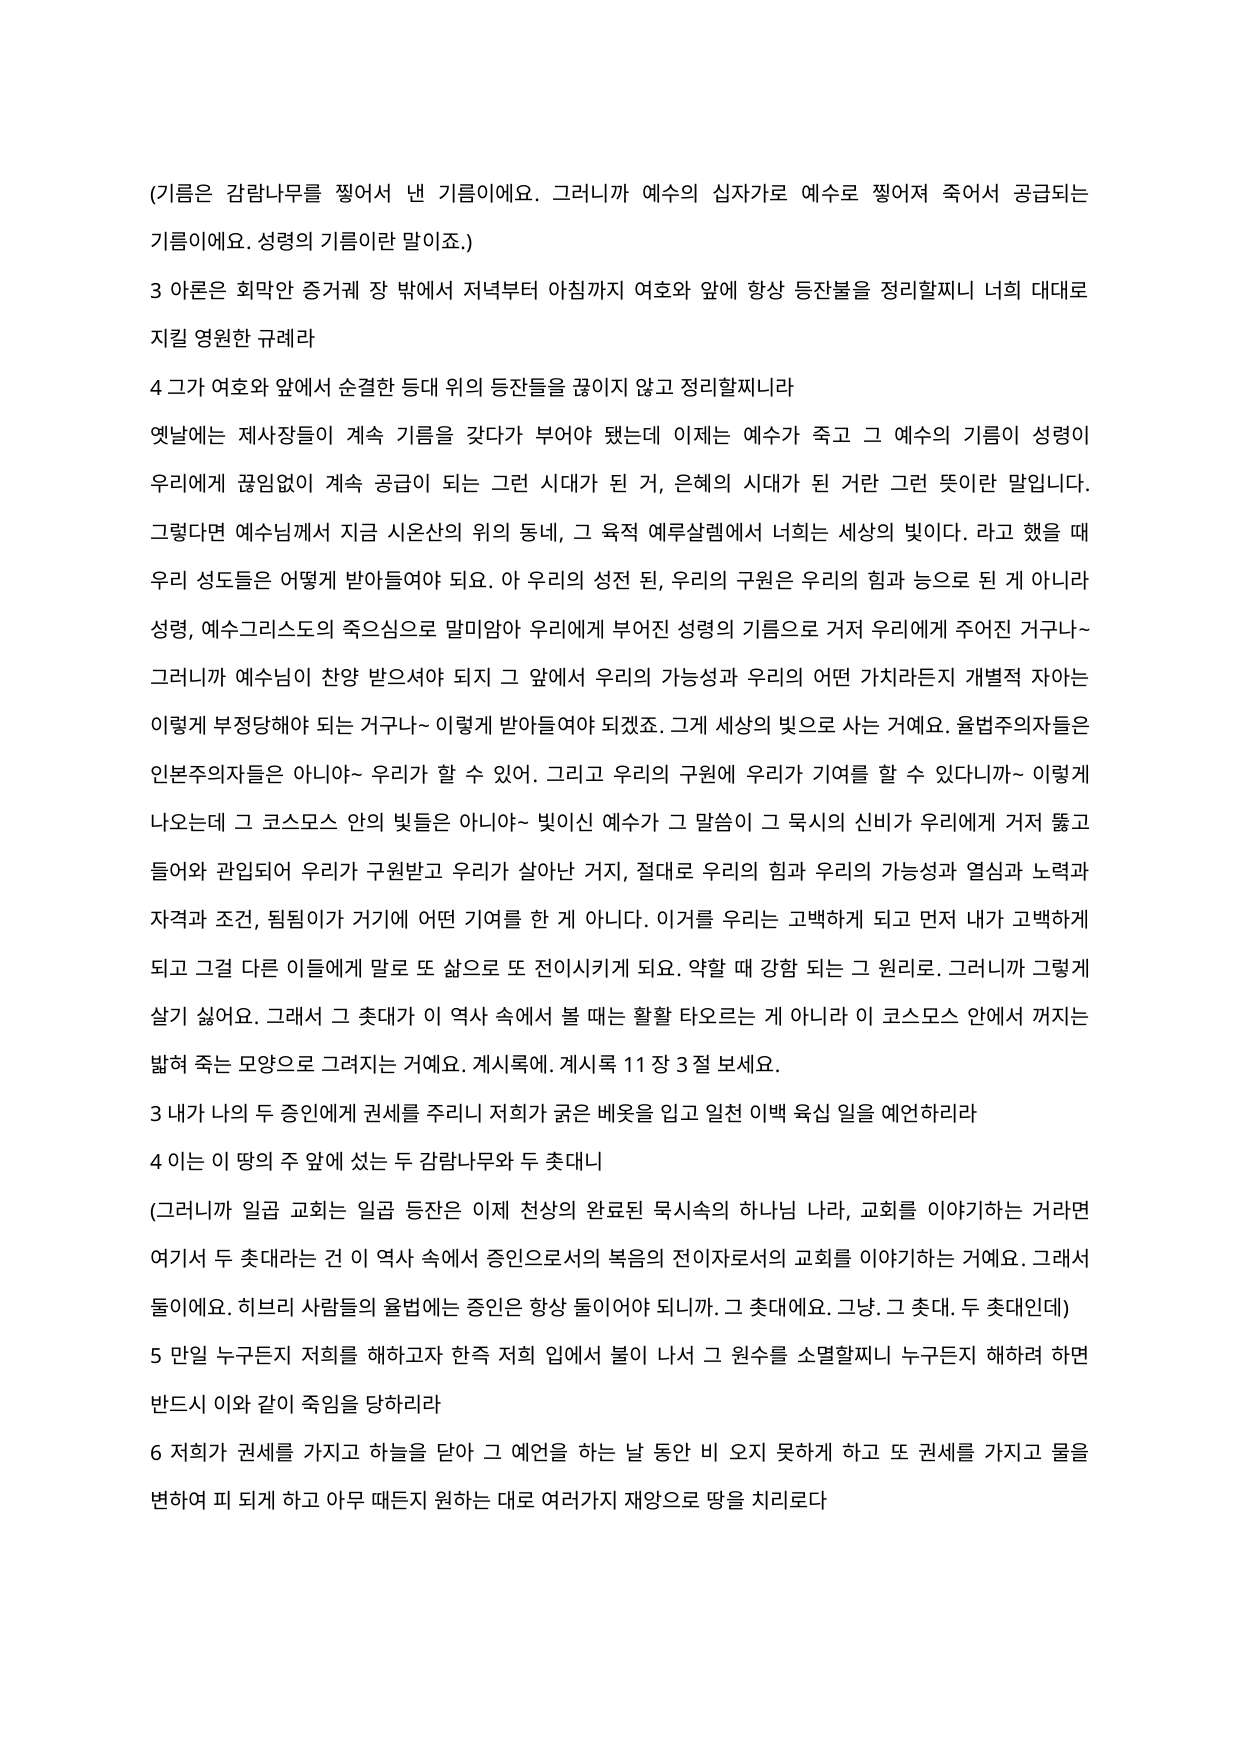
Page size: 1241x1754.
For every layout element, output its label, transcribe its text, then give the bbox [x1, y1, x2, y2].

text 4 그가 여호와 앞에서 순결한 등대 위의 등잔들을 끊이지 않고 정리할찌니라 [150, 371, 1090, 401]
text (그러니까 일곱 교회는 일곱 등잔은 이제 천상의 완료된 묵시속의 하나님 나라, 교회를 이야기하는 거라면 여기서 두 촛대라는 건 이 역사 속에서 증인으로서의 복음의 전이자로서의 교회를 이야기하는 거예요. 그래서 둘이에요. 히브리 사람들의 율법에는 증인은 항상 둘이어야 되니까. 그 촛대에요. 그냥. 그 촛대. 두 촛대인데) [150, 1194, 1090, 1321]
text (기름은 감람나무를 찧어서 낸 기름이에요. 그러니까 예수의 십자가로 예수로 찧어져 죽어서 공급되는 기름이에요. 성령의 기름이란 말이죠.) [150, 177, 1090, 256]
text 3 내가 나의 두 증인에게 권세를 주리니 저희가 굵은 베옷을 입고 일천 이백 육십 일을 예언하리라 [150, 1097, 1090, 1127]
text 6 저희가 권세를 가지고 하늘을 닫아 그 예언을 하는 날 동안 비 오지 못하게 하고 또 권세를 가지고 물을 변하여 피 되게 하고 아무 때든지 원하는 대로 여러가지 재앙으로 땅을 치리로다 [150, 1436, 1090, 1515]
text 3 아론은 회막안 증거궤 장 밖에서 저녁부터 아침까지 여호와 앞에 항상 등잔불을 정리할찌니 너희 대대로 지킬 영원한 규례라 [150, 274, 1090, 353]
text 5 만일 누구든지 저희를 해하고자 한즉 저희 입에서 불이 나서 그 원수를 소멸할찌니 누구든지 해하려 하면 반드시 이와 같이 죽임을 당하리라 [150, 1339, 1090, 1418]
text 4 이는 이 땅의 주 앞에 섰는 두 감람나무와 두 촛대니 [150, 1146, 1090, 1176]
text 옛날에는 제사장들이 계속 기름을 갖다가 부어야 됐는데 이제는 예수가 죽고 그 예수의 기름이 성령이 우리에게 끊임없이 계속 공급이 되는 그런 시대가 된 거, 은혜의 시대가 된 거란 그런 뜻이란 말입니다. 그렇다면 예수님께서 지금 시온산의 위의 동네, 그 육적 예루살렘에서 너희는 세상의 빛이다. 라고 했을 때 우리 성도들은 어떻게 받아들여야 되요. 아 우리의 성전 된, 우리의 구원은 우리의 힘과 능으로 된 게 아니라 성령, 예수그리스도의 죽으심으로 말미암아 우리에게 부어진 성령의 기름으로 거저 우리에게 주어진 거구나~ 그러니까 예수님이 찬양 받으셔야 되지 그 앞에서 우리의 가능성과 우리의 어떤 가치라든지 개별적 자아는 이렇게 부정당해야 되는 거구나~ 이렇게 받아들여야 되겠죠. 그게 세상의 빛으로 사는 거예요. 율법주의자들은 인본주의자들은 아니야~ 우리가 할 수 있어. 그리고 우리의 구원에 우리가 기여를 할 수 있다니까~ 이렇게 나오는데 그 코스모스 안의 빛들은 아니야~ 빛이신 예수가 그 말씀이 그 묵시의 신비가 우리에게 거저 뚫고 들어와 관입되어 우리가 구원받고 우리가 살아난 거지, 절대로 우리의 힘과 우리의 가능성과 열심과 노력과 자격과 조건, 됨됨이가 거기에 어떤 기여를 한 게 아니다. 이거를 우리는 고백하게 되고 먼저 내가 고백하게 되고 그걸 다른 이들에게 말로 또 삶으로 또 전이시키게 되요. 약할 때 강함 되는 그 원리로. 그러니까 그렇게 살기 싫어요. 그래서 그 촛대가 이 역사 속에서 볼 때는 활활 타오르는 게 아니라 이 코스모스 안에서 꺼지는 밟혀 죽는 모양으로 그려지는 거예요. 계시록에. 계시록 11장 3절 보세요. [150, 419, 1090, 1079]
